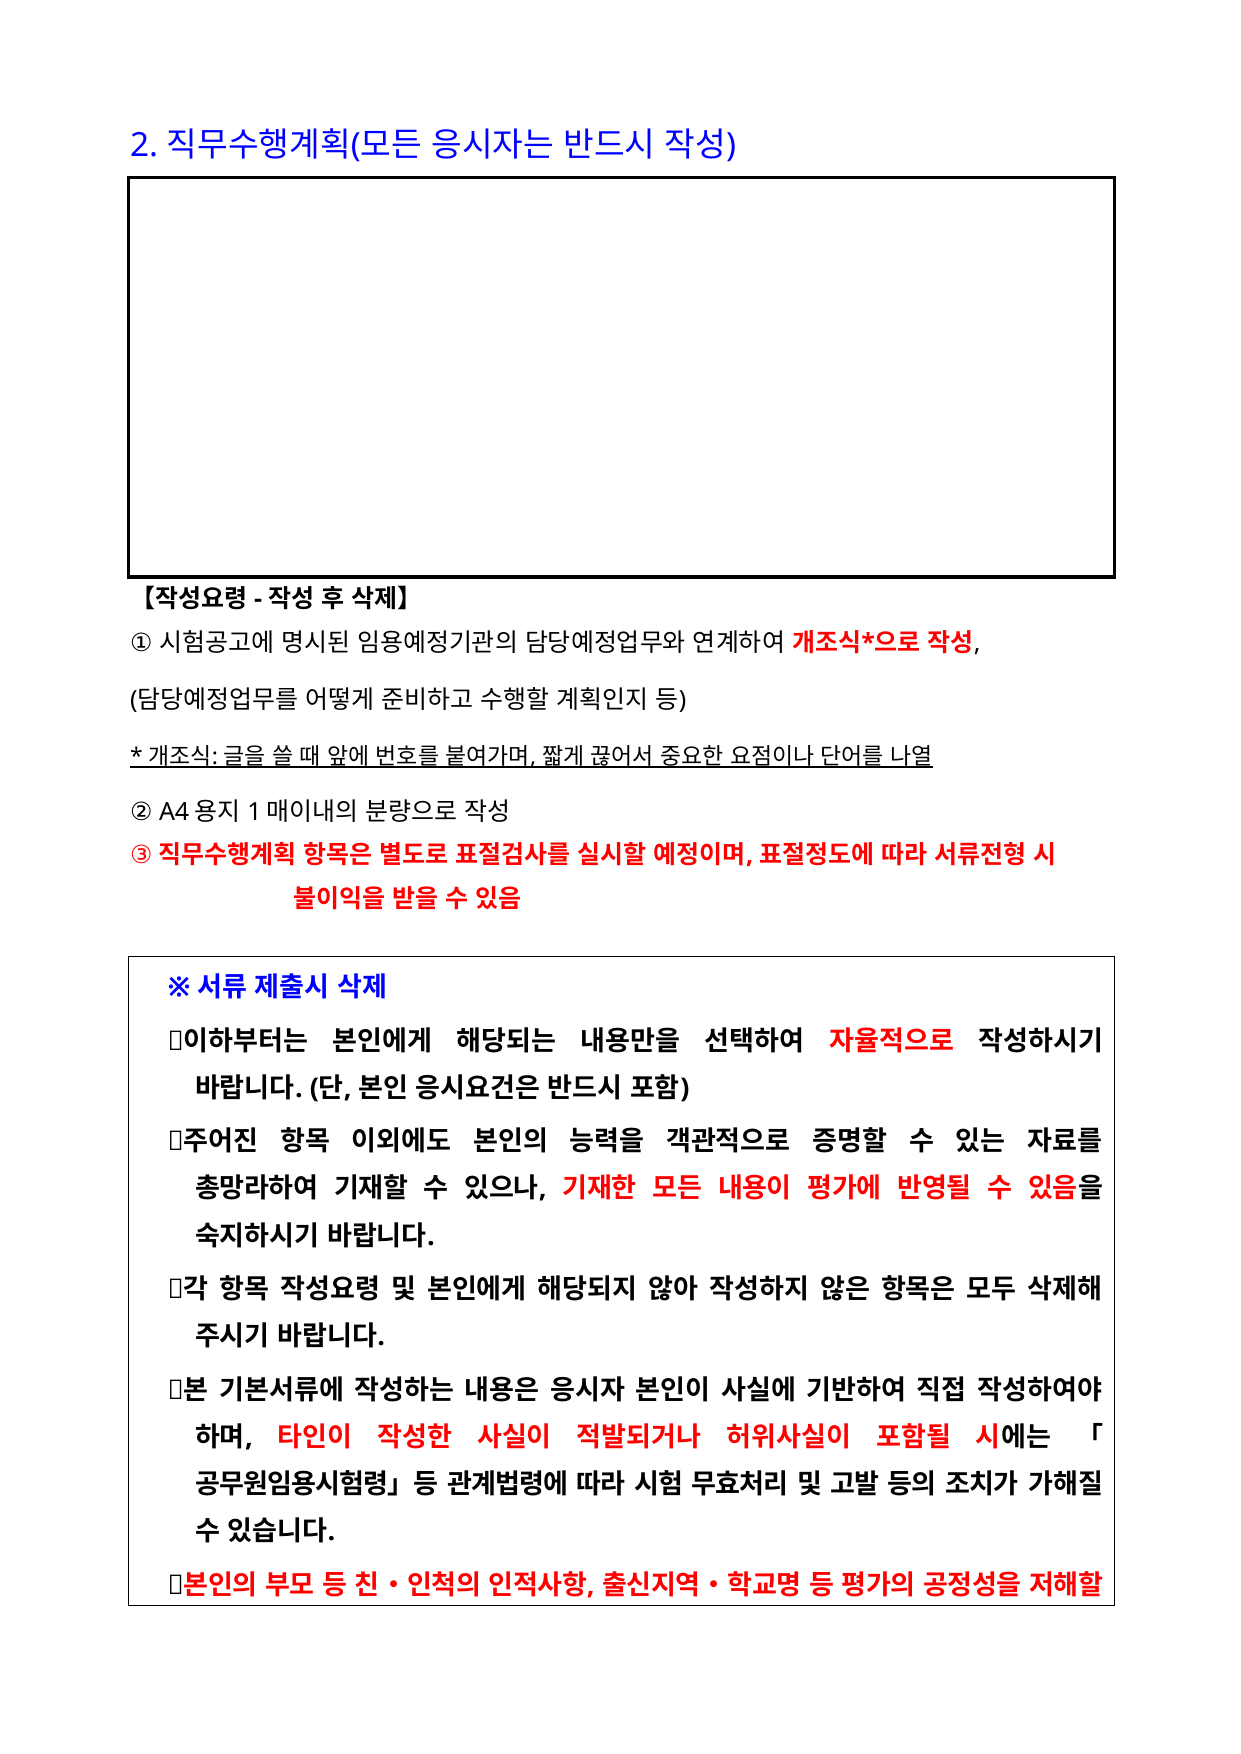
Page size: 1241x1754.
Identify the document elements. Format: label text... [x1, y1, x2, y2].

text (담당예정업무를 어떻게 준비하고 수행할 계획인지 등) [130, 680, 1110, 716]
text ③ 직무수행계획 항목은 별도로 표절검사를 실시할 예정이며, 표절정도에 따라 서류전형 시 불이익을 받을 수 있음 [130, 834, 1110, 914]
text ② A4용지 1매이내의 분량으로 작성 [130, 791, 1110, 827]
text 【작성요령 - 작성 후 삭제】 [130, 579, 1110, 615]
text * 개조식: 글을 쓸 때 앞에 번호를 붙여가며, 짧게 끊어서 중요한 요점이나 단어를 나열 [130, 738, 1110, 771]
text ① 시험공고에 명시된 임용예정기관의 담당예정업무와 연계하여 개조식*으로 작성, [130, 622, 1110, 658]
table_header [129, 957, 1114, 1605]
text 2. 직무수행계획(모든 응시자는 반드시 작성) [130, 118, 1110, 167]
table_header [130, 179, 1113, 575]
